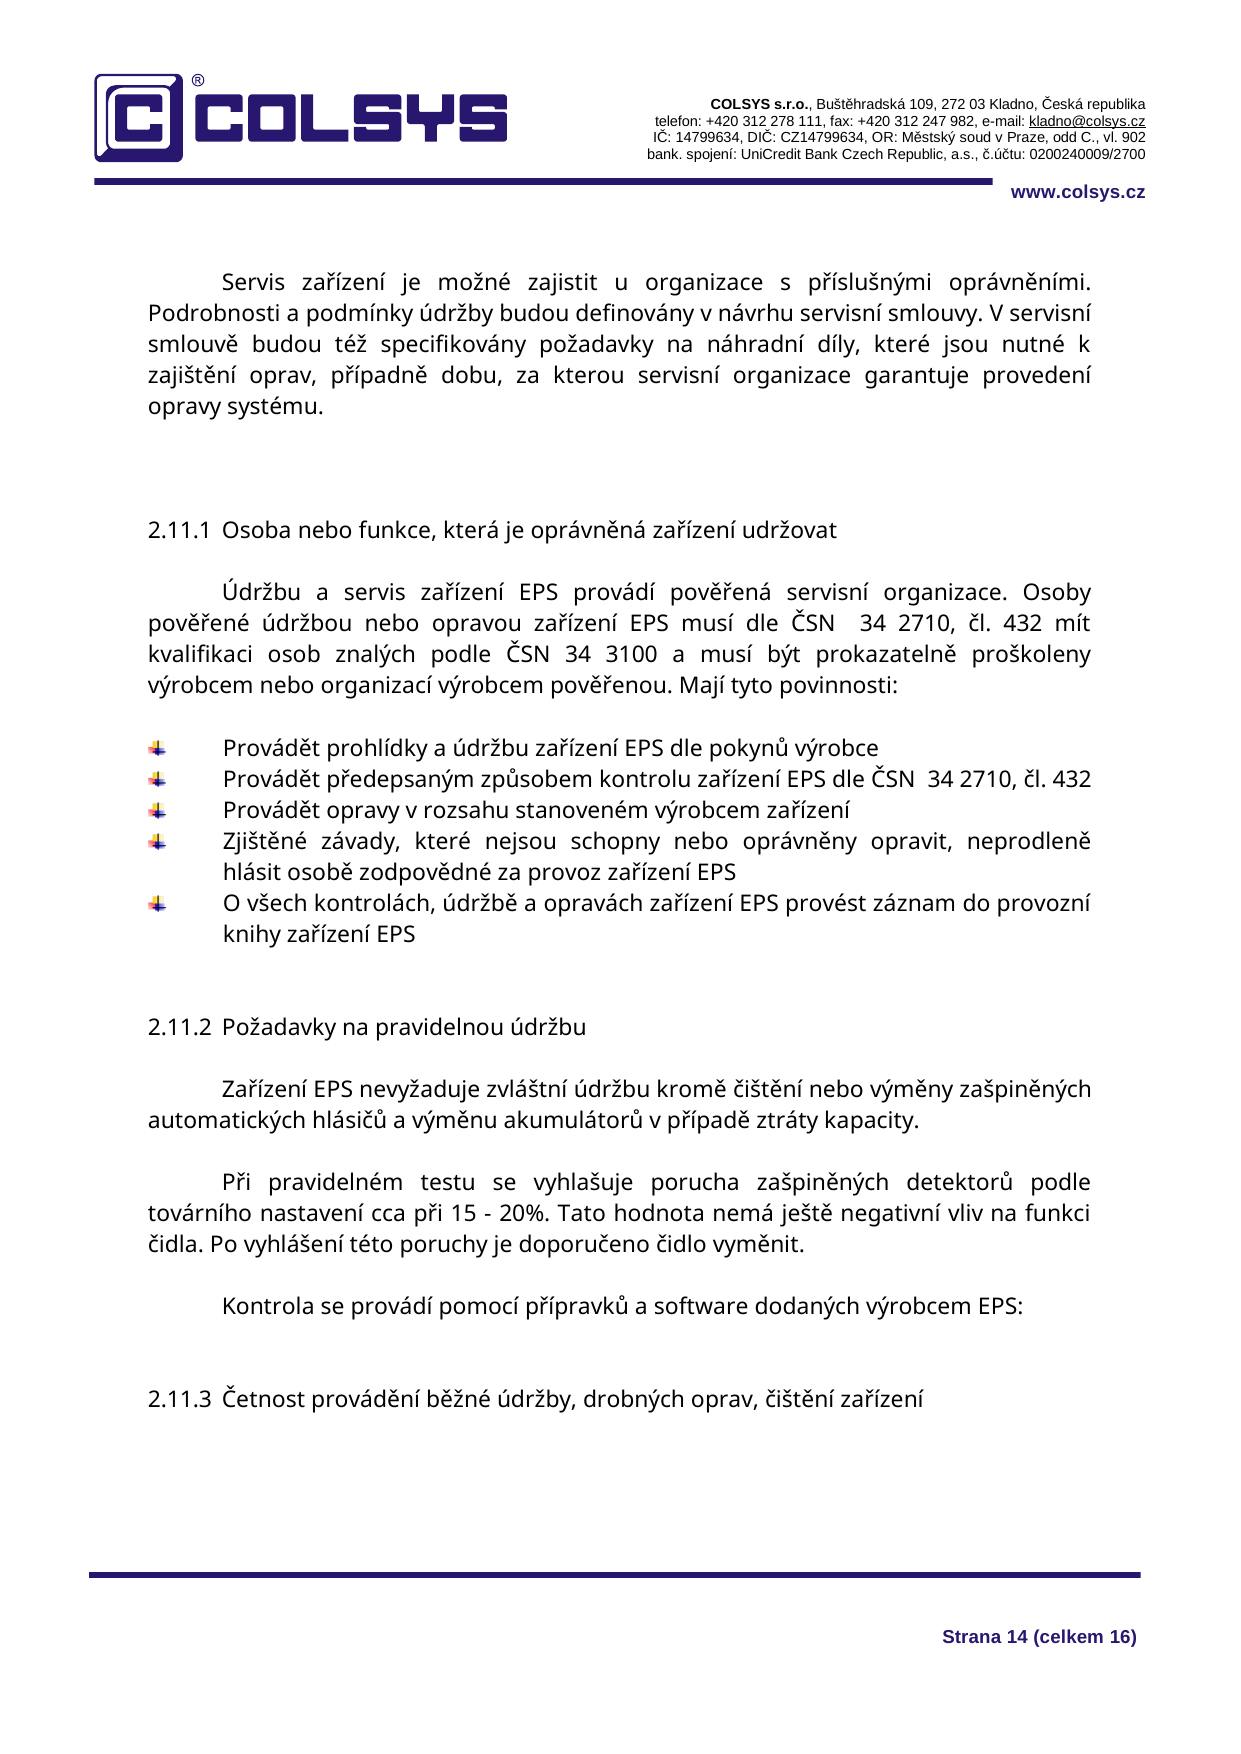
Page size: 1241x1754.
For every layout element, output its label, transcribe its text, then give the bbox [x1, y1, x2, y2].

list Zjištěné závady, které nejsou schopny nebo oprávněny opravit, neprodleně hlásit osobě zodpovědné za provoz zařízení EPS [148, 824, 1092, 887]
text Údržbu a servis zařízení EPS provádí pověřená servisní organizace. Osoby pověřené údržbou nebo opravou zařízení EPS musí dle ČSN 34 2710, čl. 432 mít kvalifikaci osob znalých podle ČSN 34 3100 a musí být prokazatelně proškoleny výrobcem nebo organizací výrobcem pověřenou. Mají tyto povinnosti: [148, 576, 1092, 700]
text Kontrola se provádí pomocí přípravků a software dodaných výrobcem EPS: [148, 1290, 1092, 1321]
list Provádět předepsaným způsobem kontrolu zařízení EPS dle ČSN 34 2710, čl. 432 [148, 762, 1092, 793]
text Zařízení EPS nevyžaduje zvláštní údržbu kromě čištění nebo výměny zašpiněných automatických hlásičů a výměnu akumulátorů v případě ztráty kapacity. [148, 1073, 1092, 1135]
picture [148, 801, 166, 819]
text Servis zařízení je možné zajistit u organizace s příslušnými oprávněními. Podrobnosti a podmínky údržby budou definovány v návrhu servisní smlouvy. V servisní smlouvě budou též specifikovány požadavky na náhradní díly, které jsou nutné k zajištění oprav, případně dobu, za kterou servisní organizace garantuje provedení opravy systému. [148, 266, 1092, 421]
list Provádět prohlídky a údržbu zařízení EPS dle pokynů výrobce [148, 731, 1092, 762]
subtitle Požadavky na pravidelnou údržbu [148, 1011, 1092, 1042]
subtitle Osoba nebo funkce, která je oprávněná zařízení udržovat [148, 514, 1092, 545]
picture [148, 832, 166, 850]
list O všech kontrolách, údržbě a opravách zařízení EPS provést záznam do provozní knihy zařízení EPS [148, 887, 1092, 949]
picture [148, 770, 166, 787]
subtitle Četnost provádění běžné údržby, drobných oprav, čištění zařízení [148, 1383, 1092, 1414]
text Při pravidelném testu se vyhlašuje porucha zašpiněných detektorů podle továrního nastavení cca při 15 - 20%. Tato hodnota nemá ještě negativní vliv na funkci čidla. Po vyhlášení této poruchy je doporučeno čidlo vyměnit. [148, 1166, 1092, 1259]
list Provádět opravy v rozsahu stanoveném výrobcem zařízení [148, 793, 1092, 824]
picture [148, 894, 166, 912]
picture [148, 739, 166, 756]
